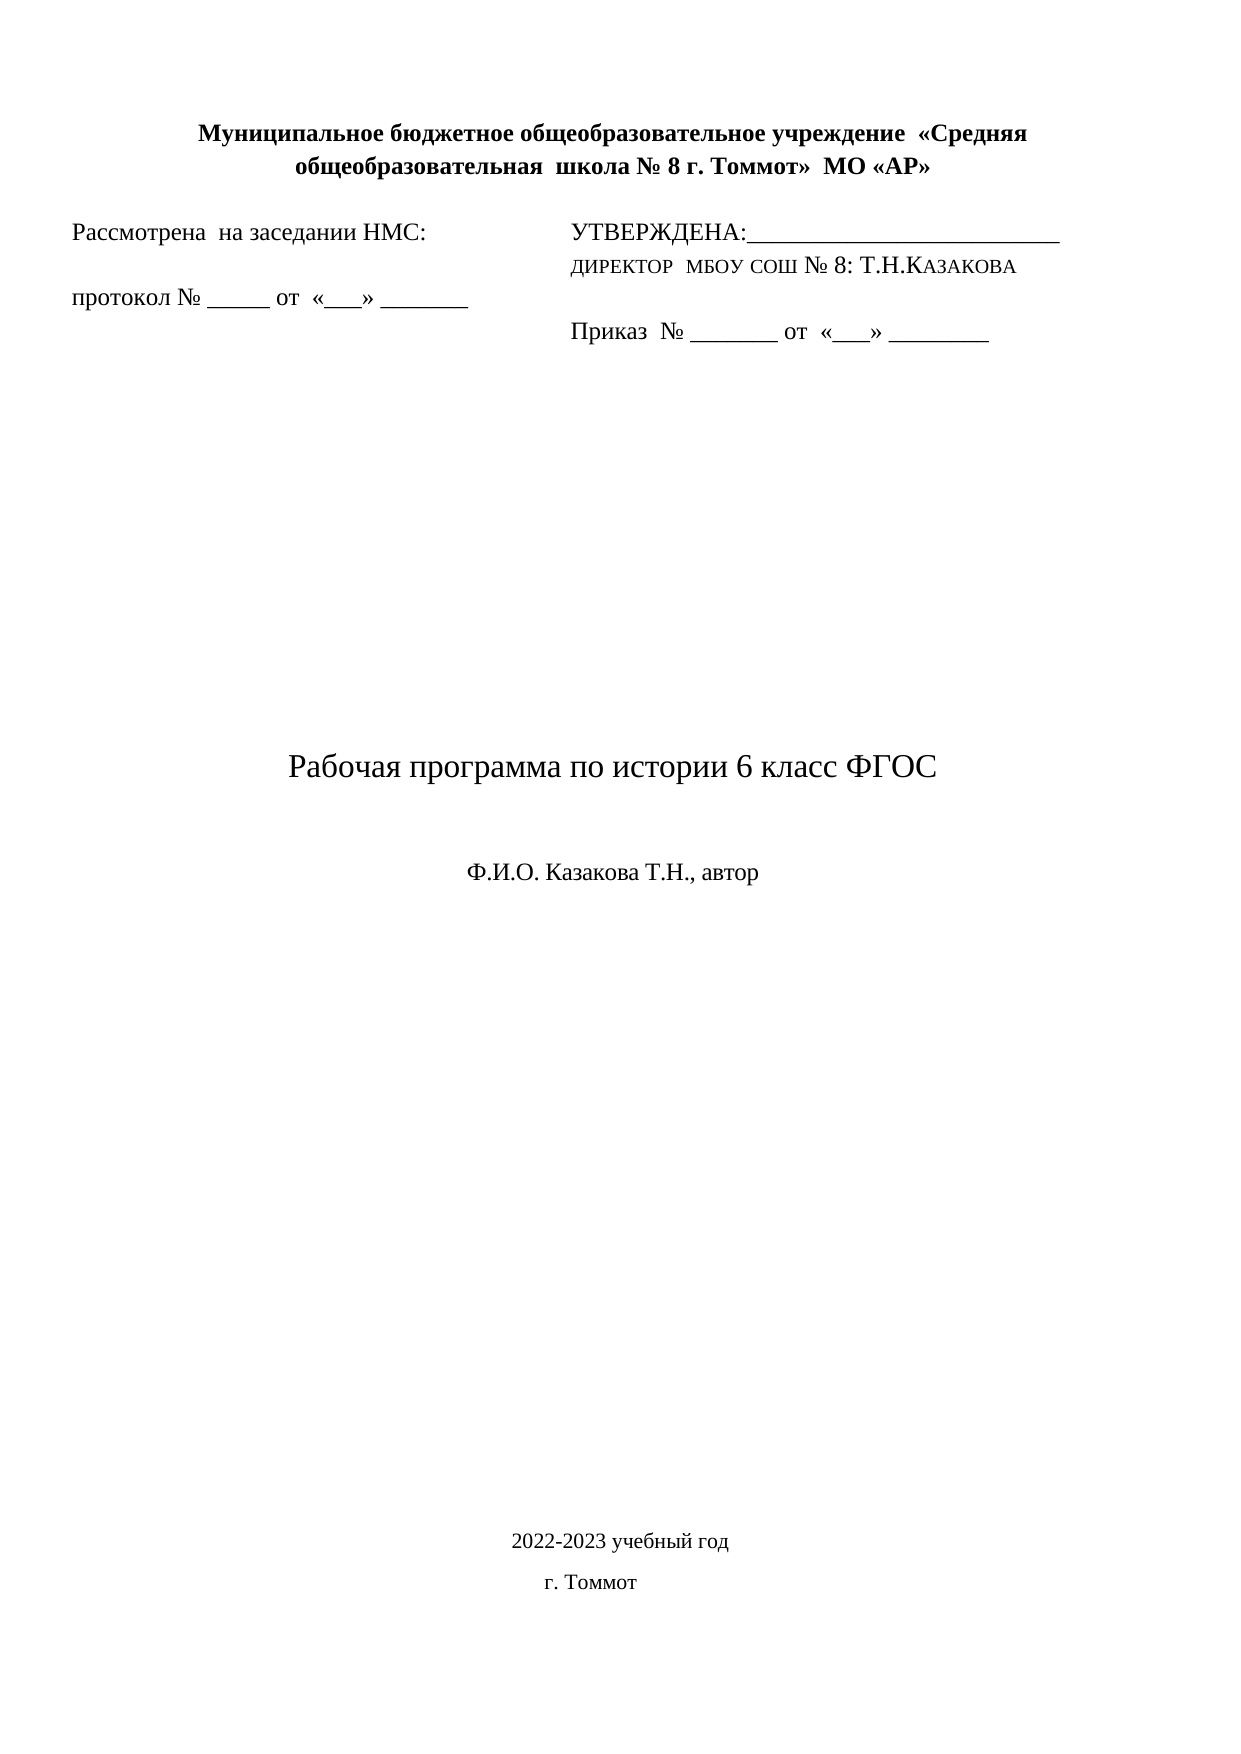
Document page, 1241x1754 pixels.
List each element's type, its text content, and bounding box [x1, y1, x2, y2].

table_header Утверждена:_________________________ директор мбоу сош № 8: Т.Н.Казакова Приказ № _______ от «___» ________ [559, 217, 1165, 448]
text г. Томмот [74, 1569, 1152, 1594]
table_header Рассмотрена на заседании НМС: протокол № _____ от «___» _______ [60, 217, 559, 448]
text Ф.И.О. Казакова Т.Н., автор [74, 853, 1152, 922]
text Рабочая программа по истории 6 класс ФГОС [74, 750, 1152, 784]
text Муниципальное бюджетное общеобразовательное учреждение «Средняя общеобразовательная школа № 8 г. Томмот» МО «АР» [74, 118, 1152, 180]
text 2022-2023 учебный год [74, 1528, 1152, 1553]
